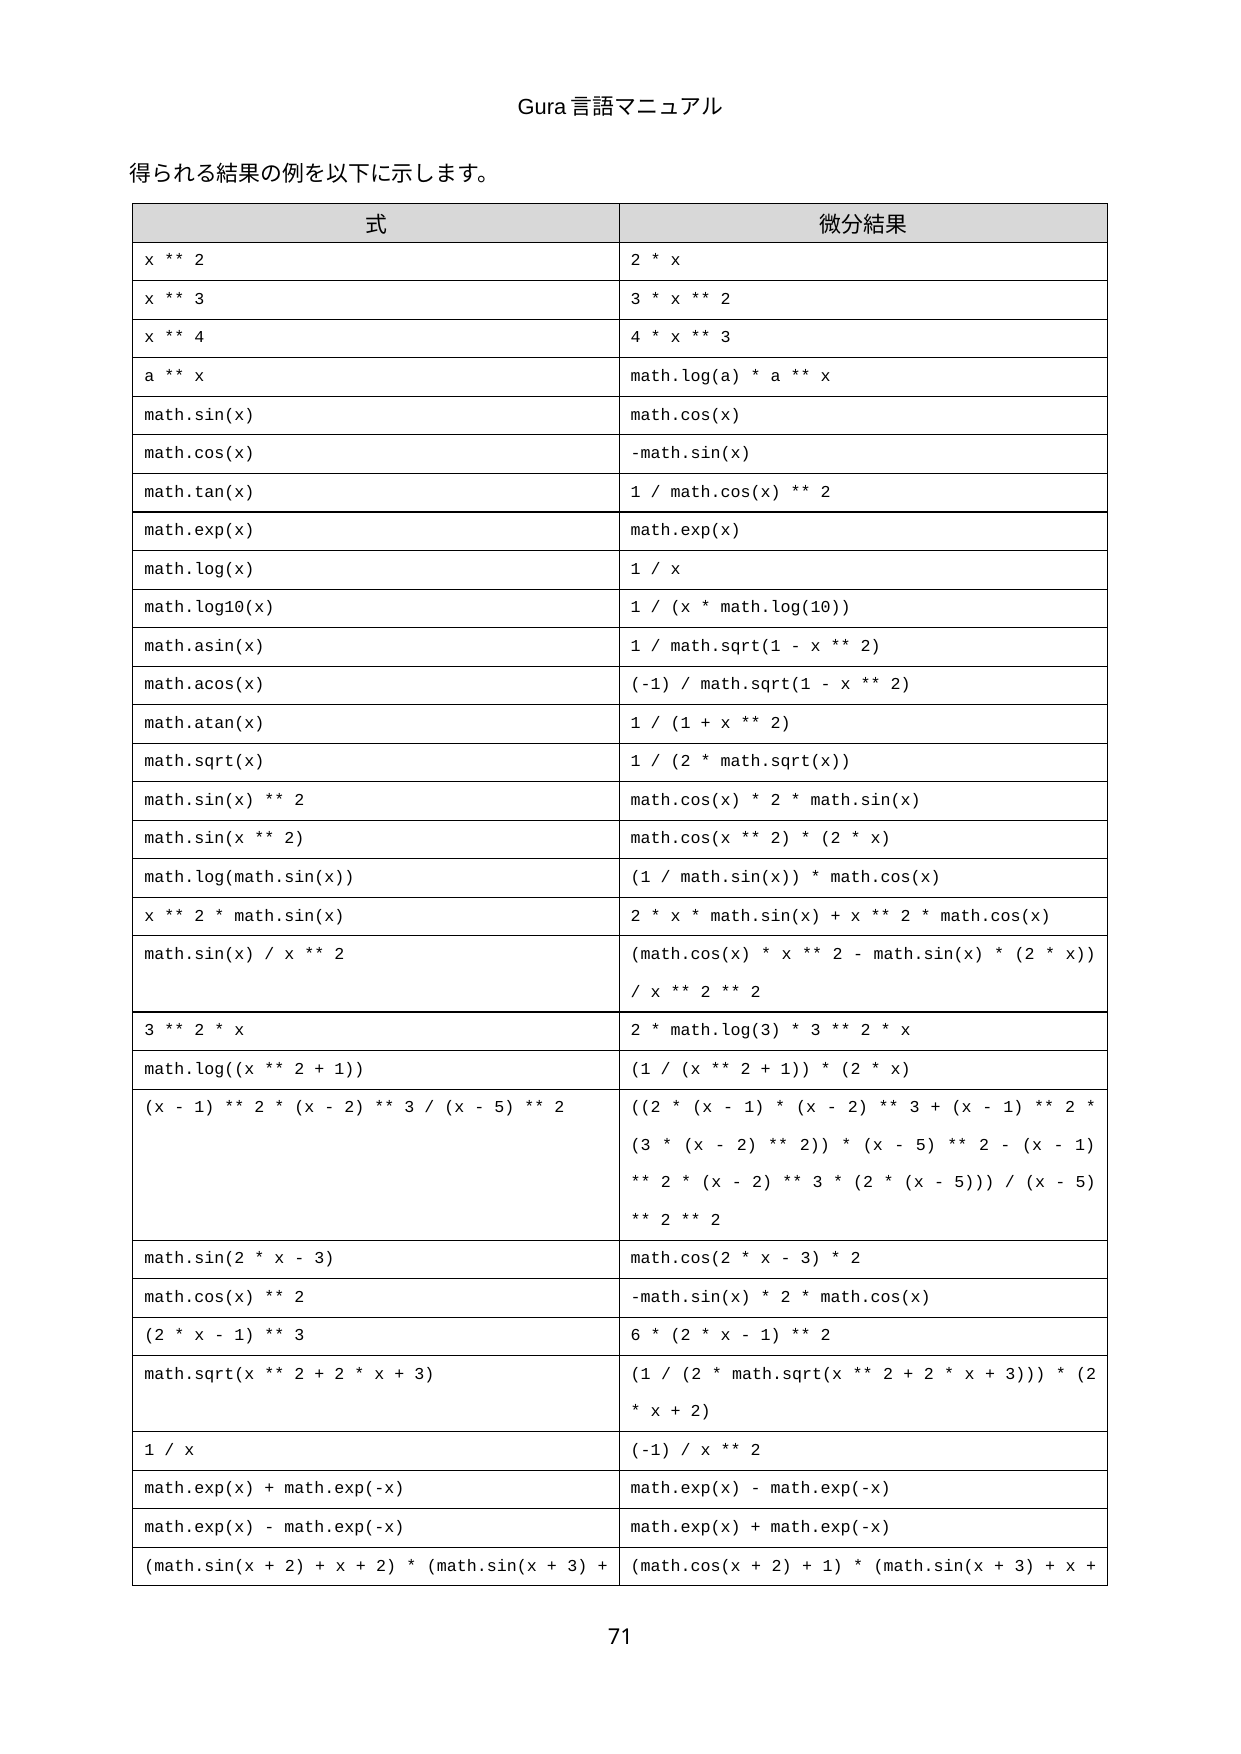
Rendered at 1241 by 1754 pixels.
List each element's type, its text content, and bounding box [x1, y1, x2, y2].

table_cell x ** 3 [133, 281, 619, 319]
table_cell math.cos(x) * 2 * math.sin(x) [620, 782, 1107, 820]
table_cell math.sqrt(x) [133, 744, 619, 781]
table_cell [620, 1548, 1107, 1585]
table_cell math.sin(x ** 2) [133, 821, 619, 858]
table_cell math.exp(x) + math.exp(-x) [620, 1509, 1107, 1547]
table_cell math.sin(x) / x ** 2 [133, 936, 619, 1011]
table_cell math.sin(x) [133, 397, 619, 434]
table_cell (1 / (x ** 2 + 1)) * (2 * x) [620, 1051, 1107, 1088]
text 得られる結果の例を以下に示します。 [118, 153, 1122, 191]
table_cell (-1) / x ** 2 [620, 1432, 1107, 1470]
table_cell (1 / (2 * math.sqrt(x ** 2 + 2 * x + 3))) * (2 * x + 2) [620, 1356, 1107, 1431]
table_cell 2 * x * math.sin(x) + x ** 2 * math.cos(x) [620, 898, 1107, 935]
table_cell -math.sin(x) * 2 * math.cos(x) [620, 1279, 1107, 1317]
table_cell math.exp(x) + math.exp(-x) [133, 1471, 619, 1508]
table_cell (x - 1) ** 2 * (x - 2) ** 3 / (x - 5) ** 2 [133, 1090, 619, 1239]
table_cell 1 / math.cos(x) ** 2 [620, 474, 1107, 511]
table_cell math.cos(x ** 2) * (2 * x) [620, 821, 1107, 858]
table_cell 1 / (2 * math.sqrt(x)) [620, 744, 1107, 781]
table_cell math.exp(x) [133, 513, 619, 550]
table_cell (2 * x - 1) ** 3 [133, 1318, 619, 1355]
table_header 式 [133, 204, 619, 242]
table_cell math.exp(x) - math.exp(-x) [133, 1509, 619, 1547]
table_cell 4 * x ** 3 [620, 320, 1107, 357]
table_cell 1 / (1 + x ** 2) [620, 705, 1107, 743]
table_cell math.log((x ** 2 + 1)) [133, 1051, 619, 1088]
table_cell 1 / (x * math.log(10)) [620, 590, 1107, 627]
table_cell math.atan(x) [133, 705, 619, 743]
table_cell 6 * (2 * x - 1) ** 2 [620, 1318, 1107, 1355]
table_cell 1 / math.sqrt(1 - x ** 2) [620, 628, 1107, 666]
table_cell x ** 2 [133, 243, 619, 280]
table_cell math.cos(2 * x - 3) * 2 [620, 1241, 1107, 1278]
table_cell math.tan(x) [133, 474, 619, 511]
table_cell math.sin(x) ** 2 [133, 782, 619, 820]
table_header 微分結果 [620, 204, 1107, 242]
table_cell ((2 * (x - 1) * (x - 2) ** 3 + (x - 1) ** 2 * (3 * (x - 2) ** 2)) * (x - 5) ** 2 - (x - 1) ** 2 * (x - 2) ** 3 * (2 * (x - 5))) / (x - 5) ** 2 ** 2 [620, 1090, 1107, 1239]
table_cell math.cos(x) ** 2 [133, 1279, 619, 1317]
table_cell math.log10(x) [133, 590, 619, 627]
table_cell -math.sin(x) [620, 435, 1107, 473]
table_cell 3 ** 2 * x [133, 1013, 619, 1050]
table_cell (-1) / math.sqrt(1 - x ** 2) [620, 667, 1107, 704]
table_cell math.acos(x) [133, 667, 619, 704]
table_cell (1 / math.sin(x)) * math.cos(x) [620, 859, 1107, 897]
table_cell 2 * x [620, 243, 1107, 280]
table_cell 2 * math.log(3) * 3 ** 2 * x [620, 1013, 1107, 1050]
table_cell a ** x [133, 358, 619, 396]
table_cell math.cos(x) [620, 397, 1107, 434]
table_cell x ** 4 [133, 320, 619, 357]
table_cell 1 / x [620, 551, 1107, 588]
table_cell x ** 2 * math.sin(x) [133, 898, 619, 935]
table_cell math.exp(x) - math.exp(-x) [620, 1471, 1107, 1508]
table_cell 1 / x [133, 1432, 619, 1470]
table_cell (math.cos(x) * x ** 2 - math.sin(x) * (2 * x)) / x ** 2 ** 2 [620, 936, 1107, 1011]
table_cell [133, 1548, 619, 1585]
table_cell math.sqrt(x ** 2 + 2 * x + 3) [133, 1356, 619, 1431]
table_cell math.cos(x) [133, 435, 619, 473]
table_cell math.exp(x) [620, 513, 1107, 550]
table_cell math.sin(2 * x - 3) [133, 1241, 619, 1278]
table_cell 3 * x ** 2 [620, 281, 1107, 319]
table_cell math.log(math.sin(x)) [133, 859, 619, 897]
table_cell math.log(a) * a ** x [620, 358, 1107, 396]
table_cell math.asin(x) [133, 628, 619, 666]
table_cell math.log(x) [133, 551, 619, 588]
